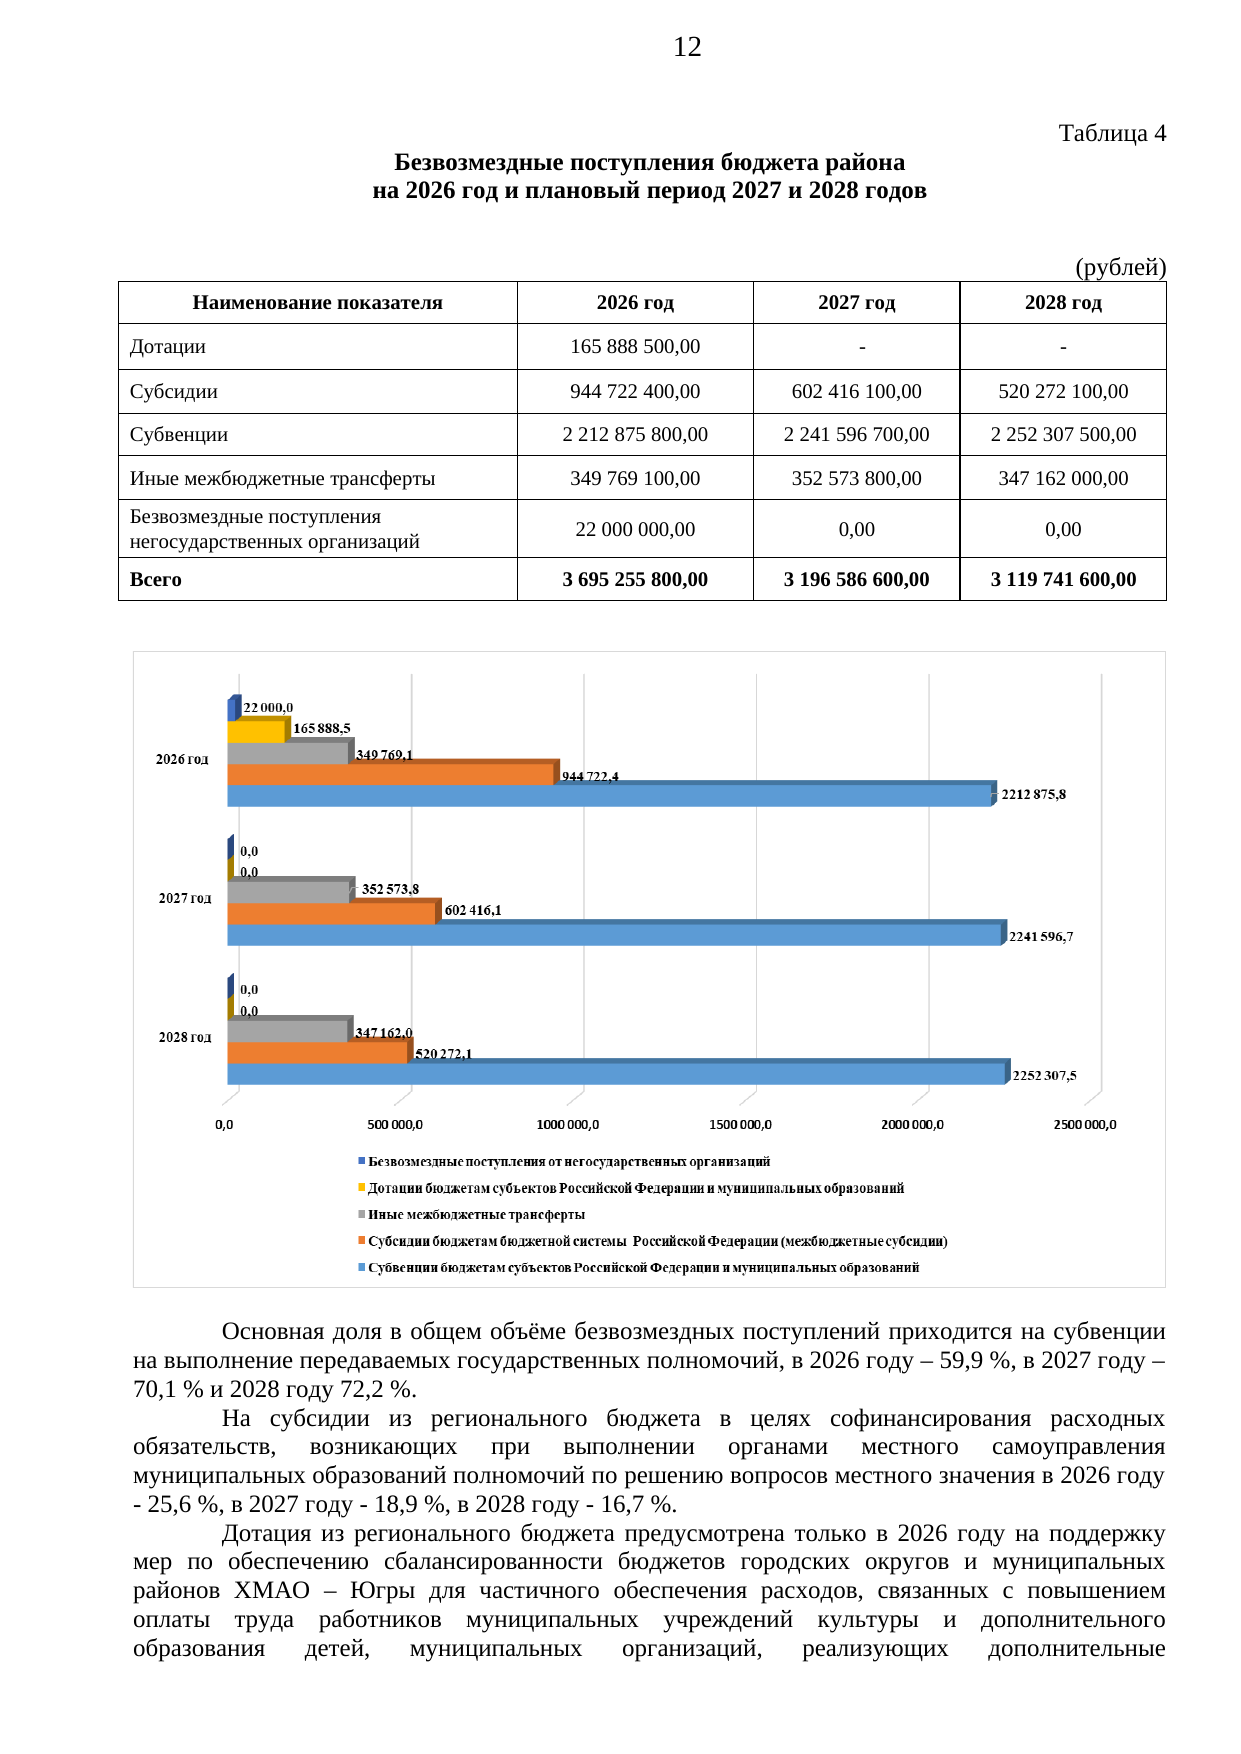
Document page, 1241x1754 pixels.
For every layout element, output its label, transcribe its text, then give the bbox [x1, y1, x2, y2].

table_cell 0,00 [961, 500, 1166, 557]
picture [132, 651, 1166, 1288]
table_cell - [754, 324, 959, 369]
table_cell Безвозмездные поступления негосударственных организаций [119, 500, 517, 557]
table_cell 3 119 741 600,00 [961, 558, 1166, 600]
table_header 2028 год [961, 282, 1166, 322]
table_cell 3 196 586 600,00 [754, 558, 959, 600]
text Безвозмездные поступления бюджета района [133, 147, 1167, 176]
table_cell 2 252 307 500,00 [961, 414, 1166, 455]
table_header 2026 год [518, 282, 753, 322]
table_cell 347 162 000,00 [961, 456, 1166, 499]
table_cell Дотации [119, 324, 517, 369]
table_cell 352 573 800,00 [754, 456, 959, 499]
text Основная доля в общем объёме безвозмездных поступлений приходится на субвенции на выполнение передаваемых государственных полномочий, в 2026 году – 59,9 %, в 2027 году – 70,1 % и 2028 году 72,2 %. [133, 1316, 1167, 1403]
table_cell Субвенции [119, 414, 517, 455]
table_cell 22 000 000,00 [518, 500, 753, 557]
table_cell 165 888 500,00 [518, 324, 753, 369]
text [133, 1518, 1167, 1661]
table_header 2027 год [754, 282, 959, 322]
table_cell 944 722 400,00 [518, 370, 753, 413]
table_cell 0,00 [754, 500, 959, 557]
text (рублей) [133, 252, 1167, 281]
text На субсидии из регионального бюджета в целях софинансирования расходных обязательств, возникающих при выполнении органами местного самоуправления муниципальных образований полномочий по решению вопросов местного значения в 2026 году - 25,6 %, в 2027 году - 18,9 %, в 2028 году - 16,7 %. [133, 1403, 1167, 1518]
table_cell 602 416 100,00 [754, 370, 959, 413]
text Таблица 4 [133, 118, 1167, 147]
table_cell - [961, 324, 1166, 369]
table_cell Субсидии [119, 370, 517, 413]
table_cell 2 241 596 700,00 [754, 414, 959, 455]
table_cell 349 769 100,00 [518, 456, 753, 499]
table_header Наименование показателя [119, 282, 517, 322]
table_cell Всего [119, 558, 517, 600]
table_cell 520 272 100,00 [961, 370, 1166, 413]
table_cell 3 695 255 800,00 [518, 558, 753, 600]
text на 2026 год и плановый период 2027 и 2028 годов [133, 176, 1167, 204]
table_cell 2 212 875 800,00 [518, 414, 753, 455]
table_cell Иные межбюджетные трансферты [119, 456, 517, 499]
